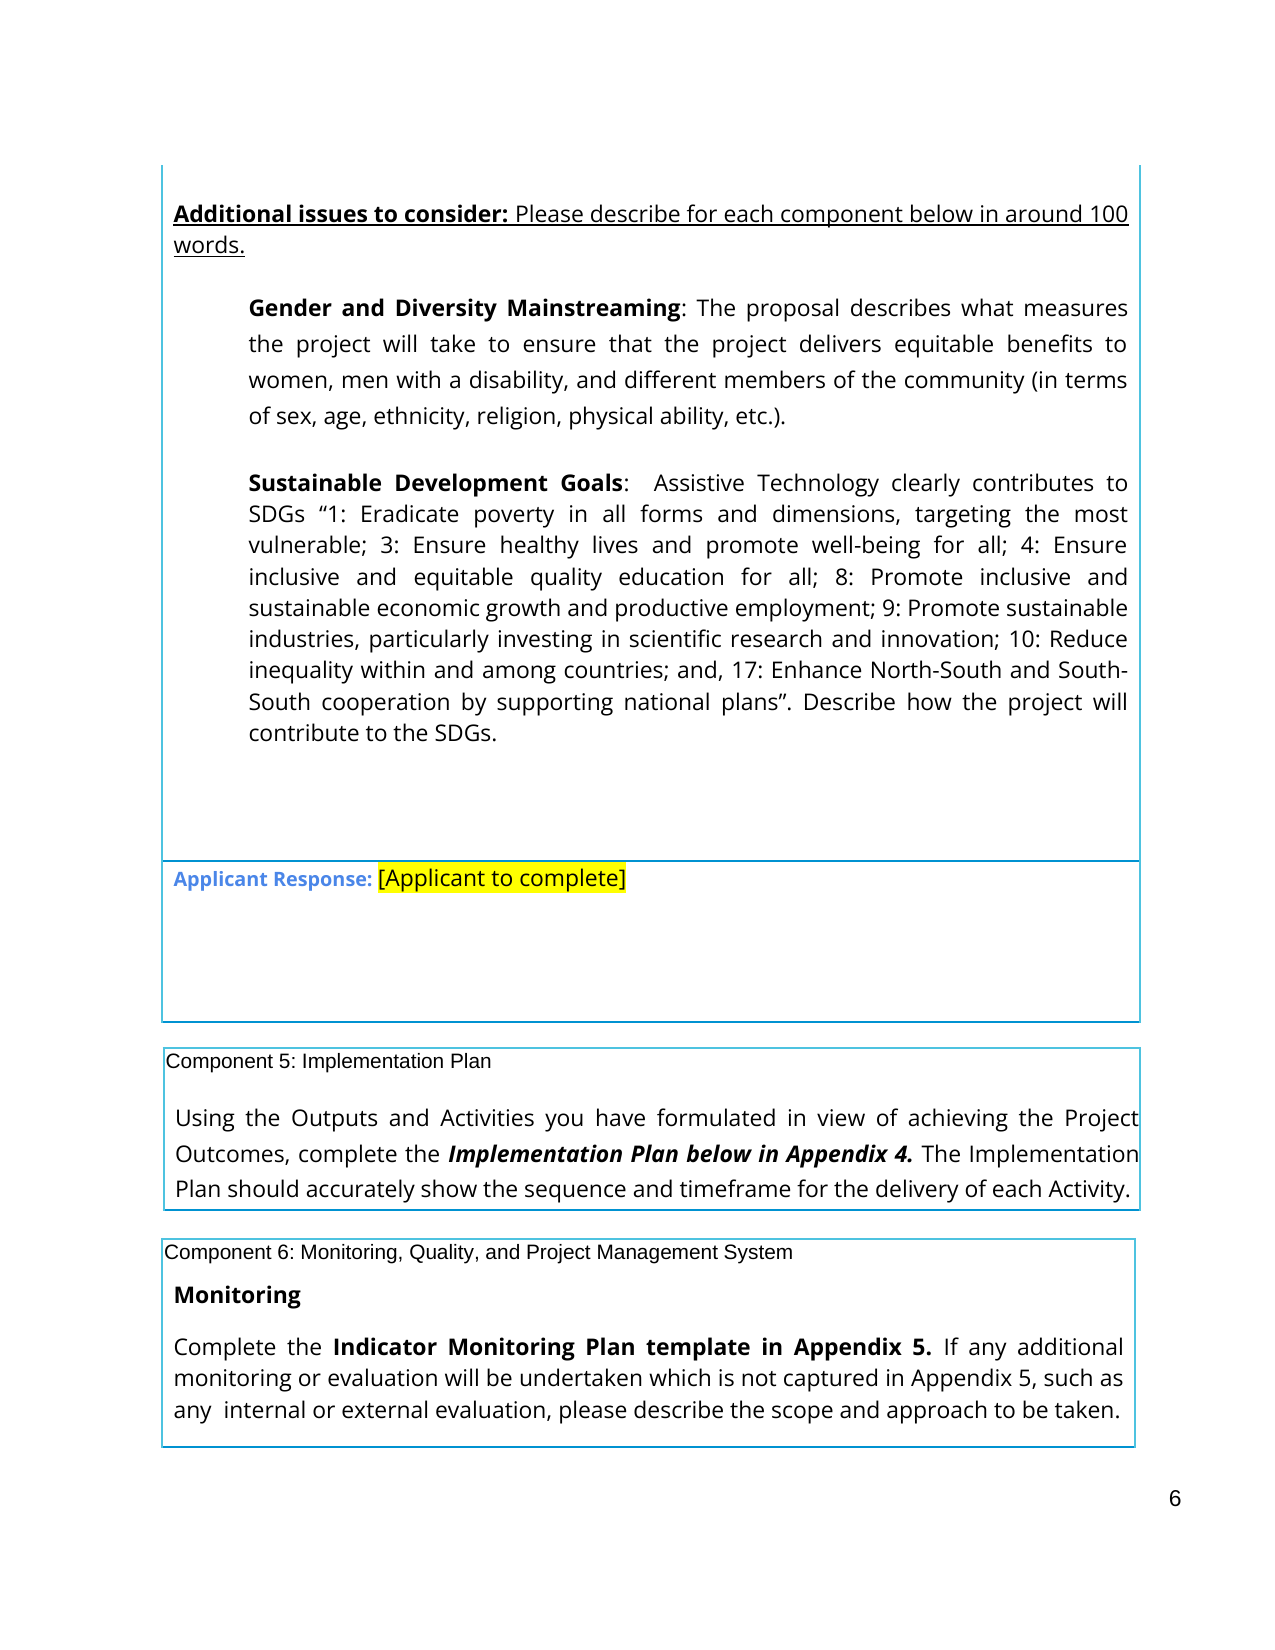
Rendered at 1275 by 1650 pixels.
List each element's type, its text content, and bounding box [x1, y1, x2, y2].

table_cell Applicant Response: [Applicant to complete] [163, 862, 1139, 1021]
table_header Component 6: Monitoring, Quality, and Project Management System [163, 1240, 1134, 1277]
table_header Component 5: Implementation Plan [165, 1049, 1139, 1100]
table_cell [163, 1279, 1134, 1446]
table_cell Using the Outputs and Activities you have formulated in view of achieving the Project Outcomes, complete the Implementation Plan below in Appendix 4. The Implementation Plan should accurately show the sequence and timeframe for the delivery of each Activity. [165, 1102, 1139, 1208]
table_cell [163, 167, 1139, 859]
